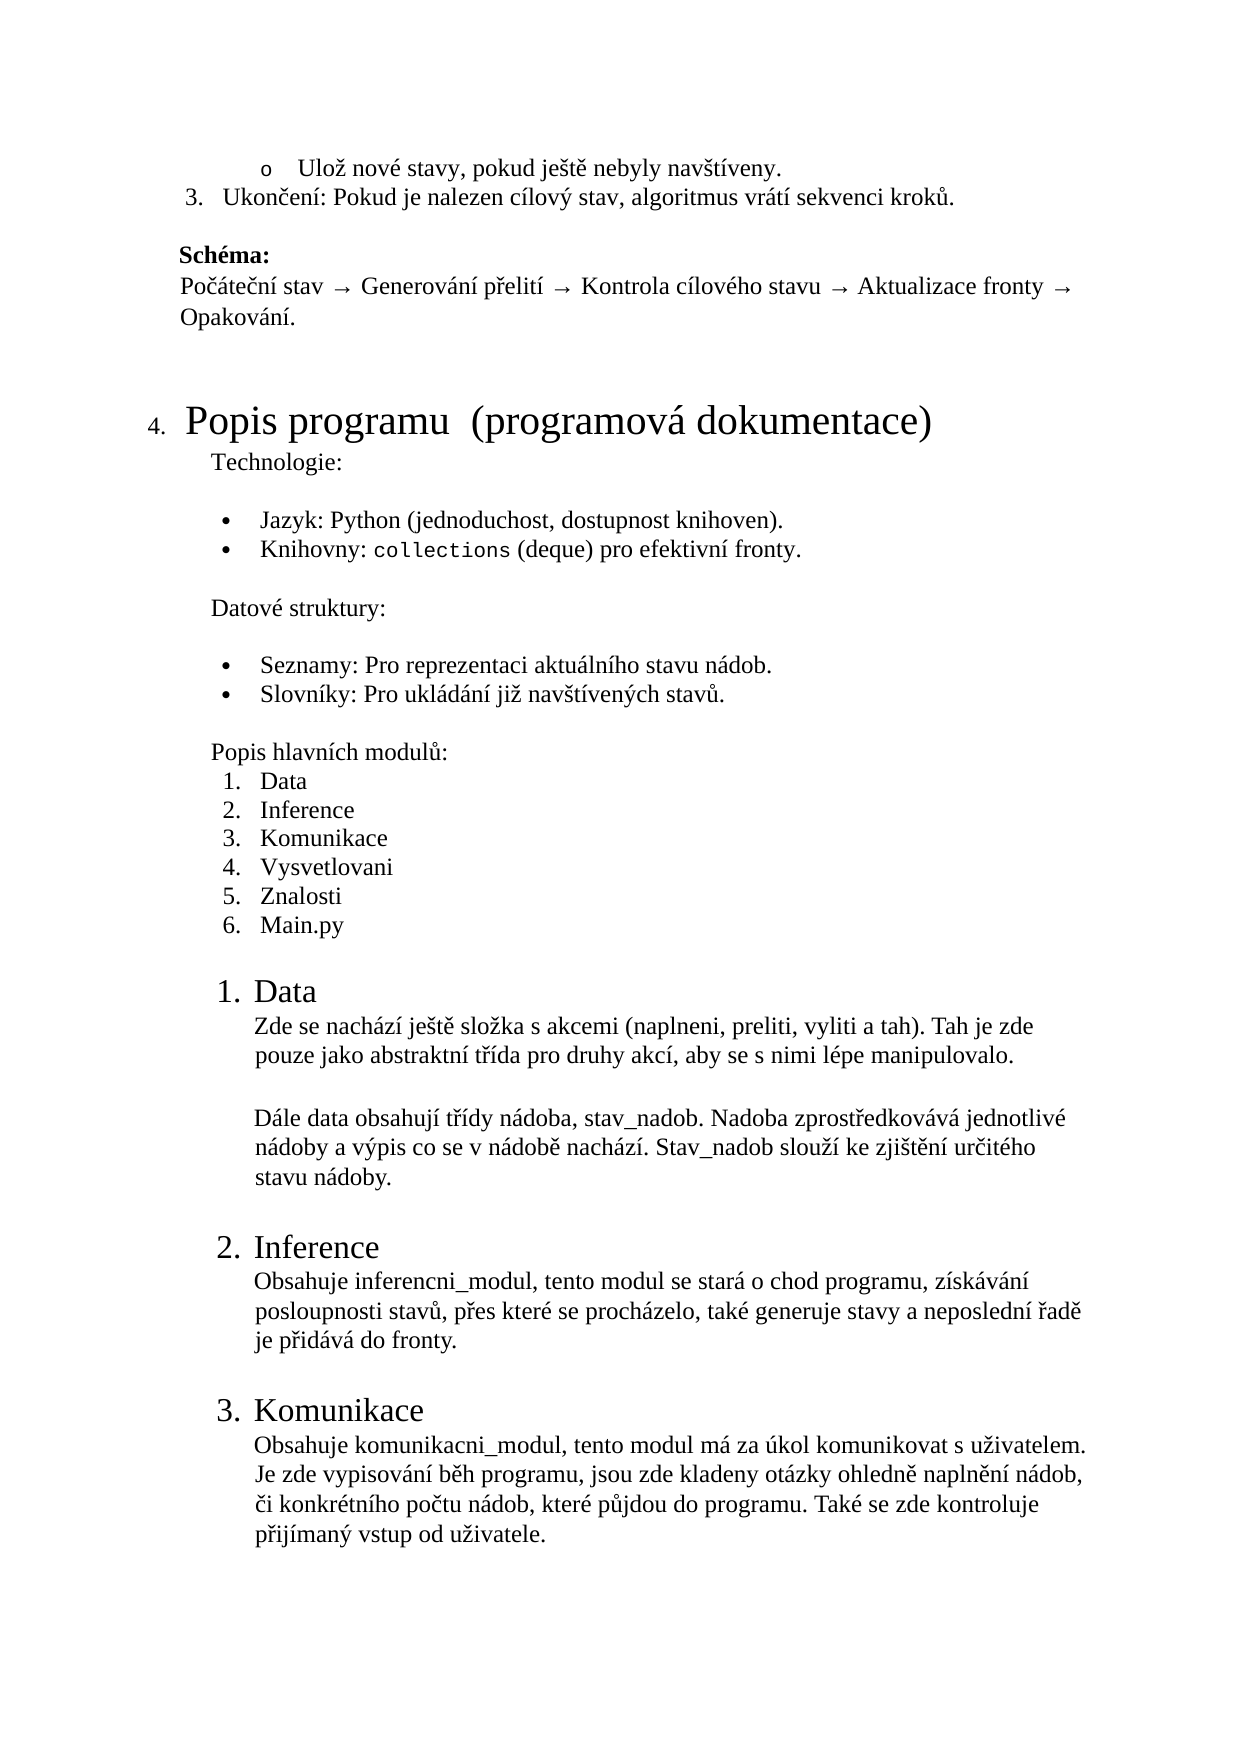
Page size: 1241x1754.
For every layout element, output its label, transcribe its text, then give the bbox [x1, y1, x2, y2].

list Vysvetlovani [222, 852, 1093, 881]
subtitle Popis programu (programová dokumentace) [147, 396, 1093, 443]
text  Datové struktury: [185, 593, 1093, 621]
list Seznamy: Pro reprezentaci aktuálního stavu nádob. [222, 651, 1093, 679]
list Knihovny: collections (deque) pro efektivní fronty. [222, 534, 1093, 563]
text Dále data obsahují třídy nádoba, stav_nadob. Nadoba zprostředkovává jednotlivé nádoby a výpis co se v nádobě nachází. Stav_nadob slouží ke zjištění určitého stavu nádoby. [254, 1103, 1093, 1191]
list Main.py [222, 910, 1093, 938]
text Schéma: Počáteční stav → Generování přelití → Kontrola cílového stavu → Aktualizace fronty → Opakování. [179, 240, 1093, 331]
list Slovníky: Pro ukládání již navštívených stavů. [222, 679, 1093, 708]
text  Popis hlavních modulů: [185, 737, 1093, 766]
text Zde se nachází ještě složka s akcemi (naplneni, preliti, vyliti a tah). Tah je zde pouze jako abstraktní třída pro druhy akcí, aby se s nimi lépe manipulovalo. [254, 1011, 1093, 1069]
list Ulož nové stavy, pokud ještě nebyly navštíveny. [260, 153, 1093, 182]
list Jazyk: Python (jednoduchost, dostupnost knihoven). [222, 505, 1093, 534]
list Data [222, 766, 1093, 795]
subtitle Komunikace [216, 1390, 1093, 1429]
list Inference [222, 795, 1093, 823]
text Obsahuje inferencni_modul, tento modul se stará o chod programu, získávání posloupnosti stavů, přes které se procházelo, také generuje stavy a neposlední řadě je přidává do fronty. [254, 1266, 1093, 1354]
subtitle Inference [216, 1227, 1093, 1265]
list Komunikace [222, 823, 1093, 852]
subtitle Data [216, 971, 1093, 1010]
list Ukončení: Pokud je nalezen cílový stav, algoritmus vrátí sekvenci kroků. [185, 182, 1093, 211]
list Znalosti [222, 881, 1093, 910]
text  Technologie: [185, 447, 1093, 476]
text Obsahuje komunikacni_modul, tento modul má za úkol komunikovat s uživatelem. Je zde vypisování běh programu, jsou zde kladeny otázky ohledně naplnění nádob, či konkrétního počtu nádob, které půjdou do programu. Také se zde kontroluje přijímaný vstup od uživatele. [254, 1430, 1093, 1547]
